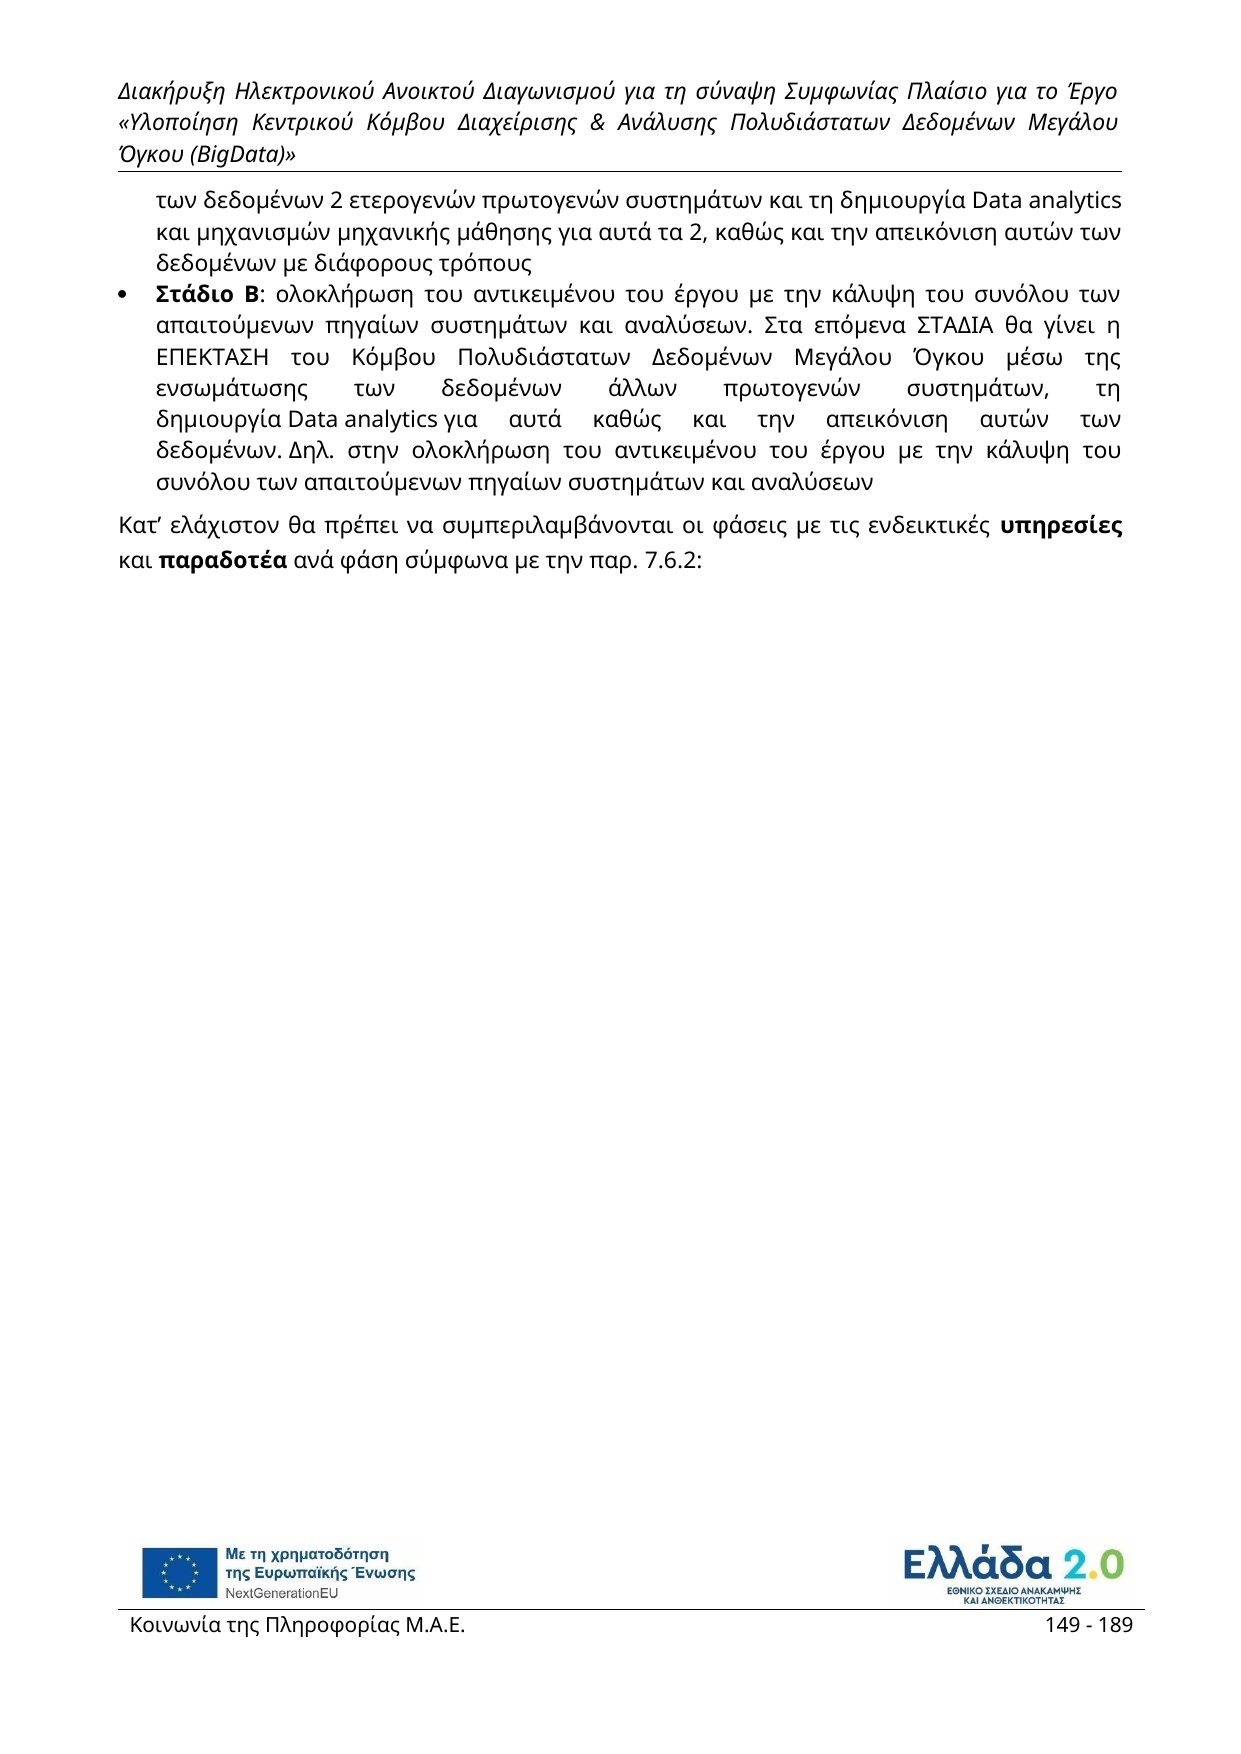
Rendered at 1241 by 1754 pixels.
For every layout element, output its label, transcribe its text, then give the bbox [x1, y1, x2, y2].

text Κατ’ ελάχιστον θα πρέπει να συμπεριλαμβάνονται οι φάσεις με τις ενδεικτικές υπηρεσίες και παραδοτέα ανά φάση σύμφωνα με την παρ. ‎7.6.2: [118, 509, 1122, 575]
list Στάδιο Β: ολοκλήρωση του αντικειμένου του έργου με την κάλυψη του συνόλου των απαιτούμενων πηγαίων συστημάτων και αναλύσεων. Στα επόμενα ΣΤΑΔΙΑ θα γίνει η ΕΠΕΚΤΑΣΗ του Κόμβου Πολυδιάστατων Δεδομένων Μεγάλου Όγκου μέσω της ενσωμάτωσης των δεδομένων άλλων πρωτογενών συστημάτων, τη δημιουργία Data analytics για αυτά καθώς και την απεικόνιση αυτών των δεδομένων. Δηλ. στην ολοκλήρωση του αντικειμένου του έργου με την κάλυψη του συνόλου των απαιτούμενων πηγαίων συστημάτων και αναλύσεων [118, 278, 1122, 497]
picture [129, 1539, 422, 1608]
picture [892, 1537, 1135, 1609]
